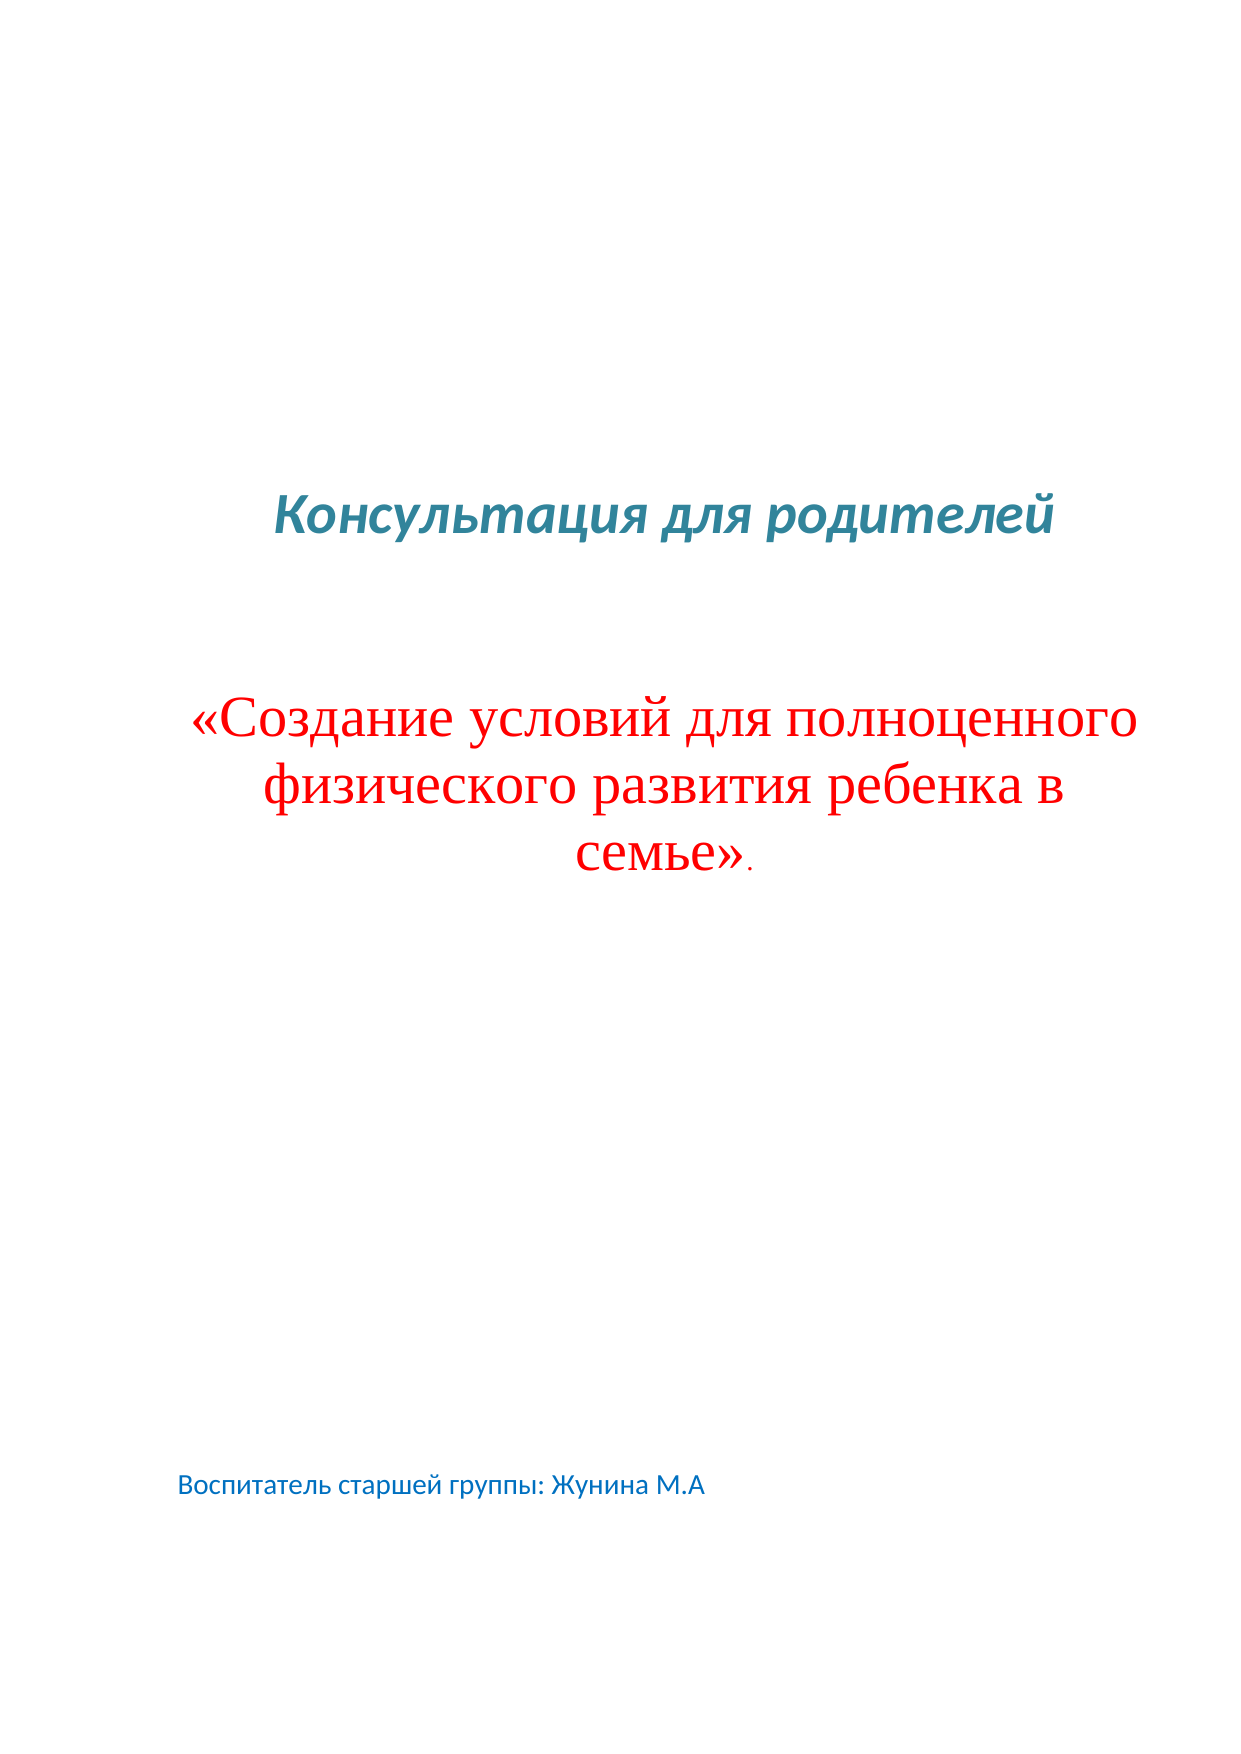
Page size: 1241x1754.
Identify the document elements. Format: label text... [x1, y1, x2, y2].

text Воспитатель старшей группы: Жунина М.А [177, 1466, 1152, 1502]
text «Создание условий для полноценного физического развития ребенка в семье». [177, 682, 1152, 883]
text Консультация для родителей [177, 476, 1152, 548]
